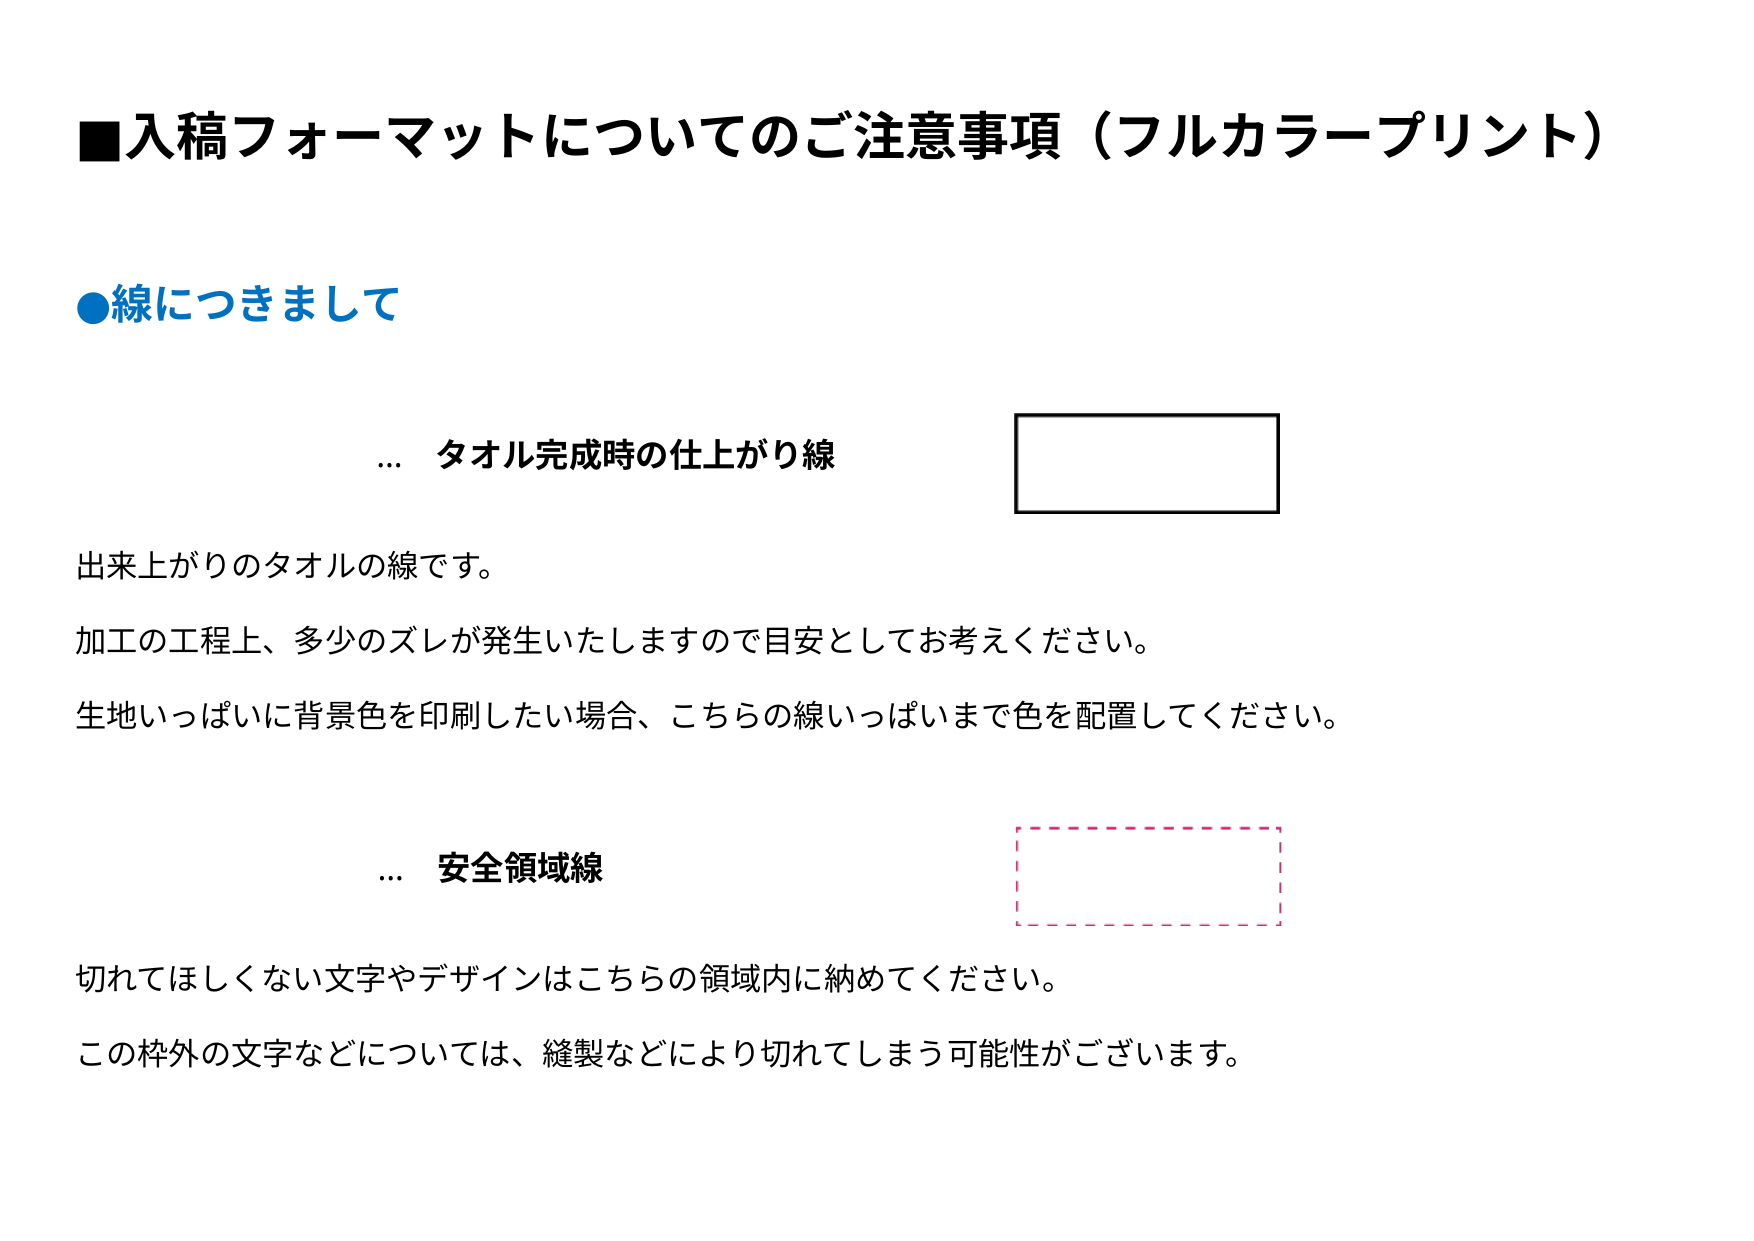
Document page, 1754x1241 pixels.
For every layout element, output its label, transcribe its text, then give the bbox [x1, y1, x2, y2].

picture [1015, 826, 1282, 926]
text ●線につきまして [75, 264, 1679, 339]
text ■入稿フォーマットについてのご注意事項（フルカラープリント） [75, 76, 1679, 189]
text 生地いっぱいに背景色を印刷したい場合、こちらの線いっぱいまで色を配置してください。 [75, 676, 1679, 751]
text 切れてほしくない文字やデザインはこちらの領域内に納めてください。 [75, 939, 1679, 1014]
text この枠外の文字などについては、縫製などにより切れてしまう可能性がございます。 [75, 1014, 1679, 1089]
text 加工の工程上、多少のズレが発生いたしますので目安としてお考えください。 [75, 601, 1679, 676]
text 出来上がりのタオルの線です。 [75, 526, 1679, 601]
picture [1014, 413, 1280, 514]
